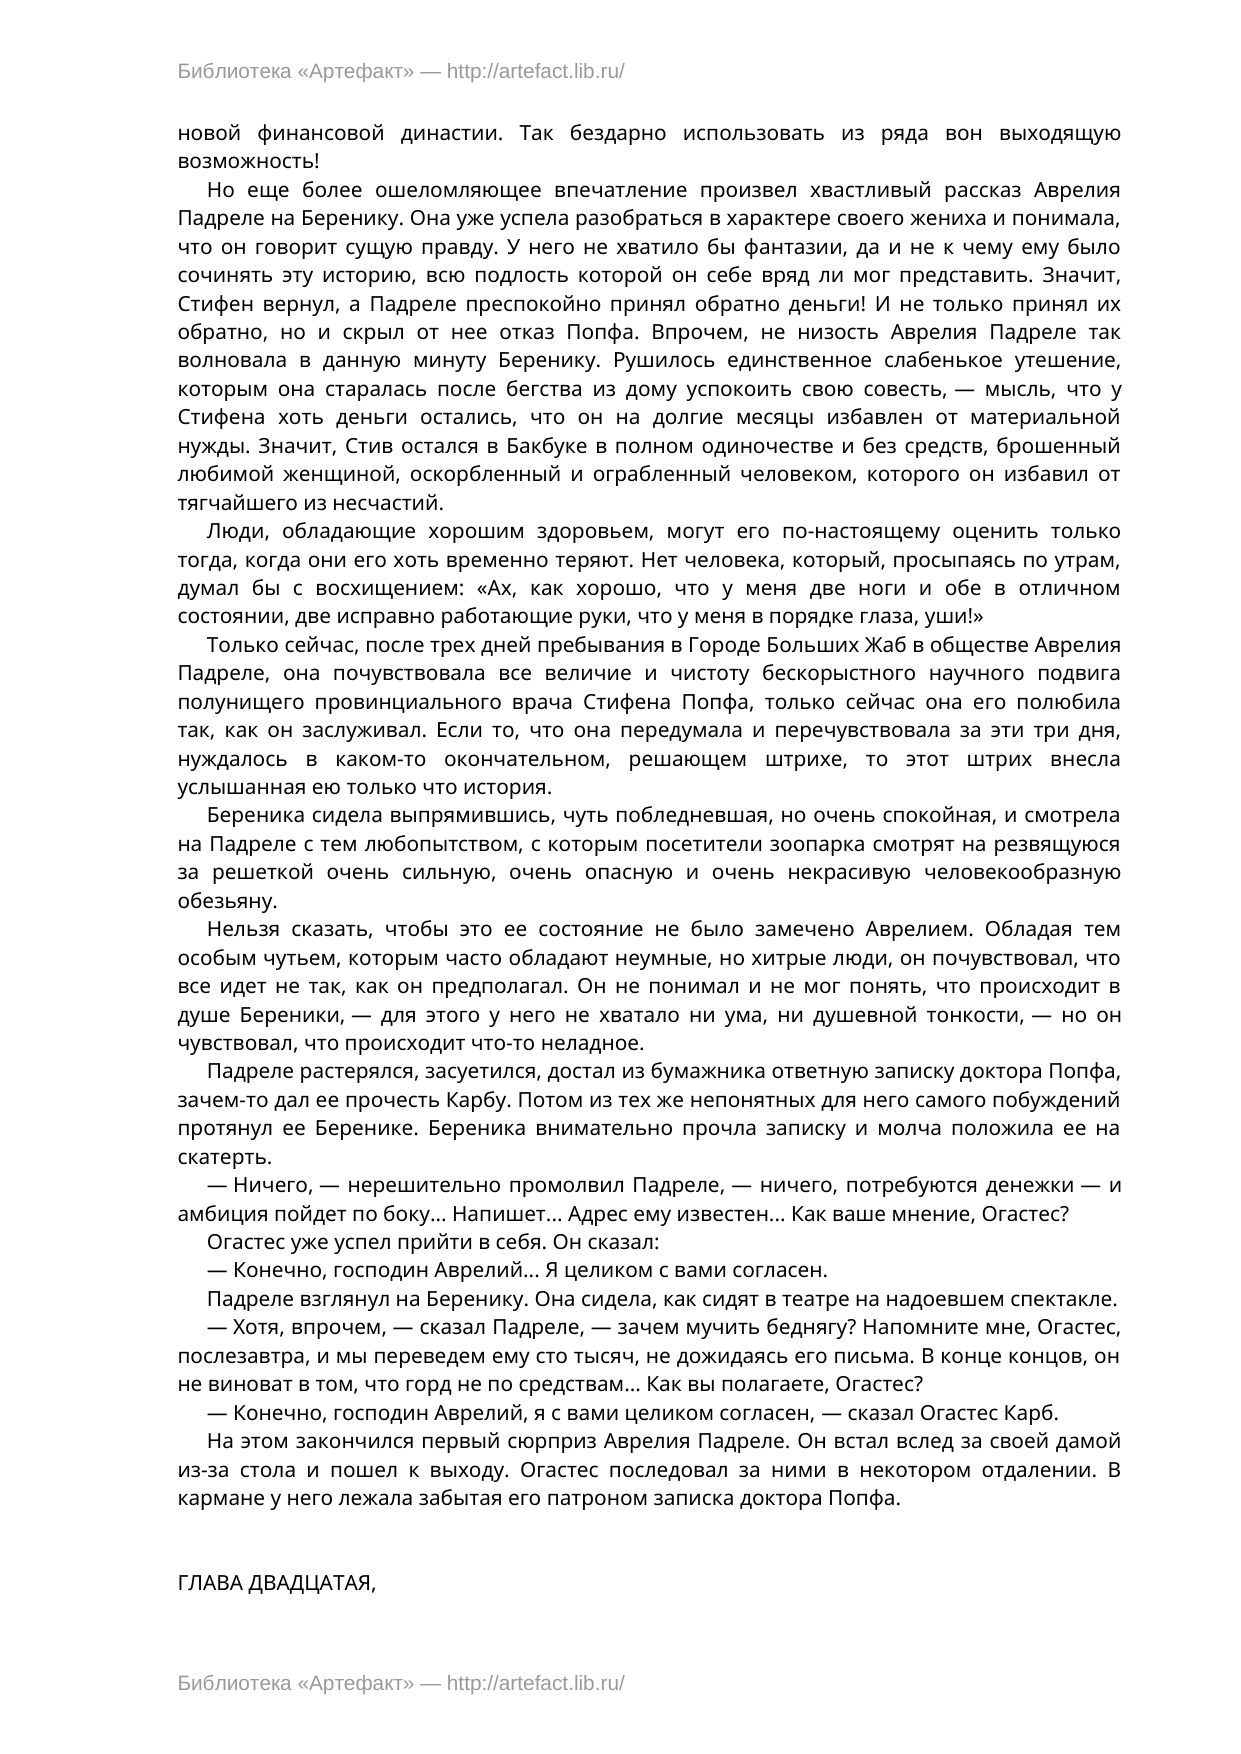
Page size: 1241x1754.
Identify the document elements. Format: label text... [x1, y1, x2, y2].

text Только сейчас, после трех дней пребывания в Городе Больших Жаб в обществе Аврелия Падреле, она почувствовала все величие и чистоту бескорыстного научного подвига полунищего провинциального врача Стифена Попфа, только сейчас она его полюбила так, как он заслуживал. Если то, что она передумала и перечувствовала за эти три дня, нуждалось в каком-то окончательном, решающем штрихе, то этот штрих внесла услышанная ею только что история. [177, 630, 1122, 801]
text Люди, обладающие хорошим здоровьем, могут его по-настоящему оценить только тогда, когда они его хоть временно теряют. Нет человека, который, просыпаясь по утрам, думал бы с восхищением: «Ах, как хорошо, что у меня две ноги и обе в отличном состоянии, две исправно работающие руки, что у меня в порядке глаза, уши!» [177, 516, 1122, 630]
text — Хотя, впрочем, — сказал Падреле, — зачем мучить беднягу? Напомните мне, Огастес, послезавтра, и мы переведем ему сто тысяч, не дожидаясь его письма. В конце концов, он не виноват в том, что горд не по средствам... Как вы полагаете, Огастес? [177, 1312, 1122, 1398]
text На этом закончился первый сюрприз Аврелия Падреле. Он встал вслед за своей дамой из-за стола и пошел к выходу. Огастес последовал за ними в некотором отдалении. В кармане у него лежала забытая его патроном записка доктора Попфа. [177, 1426, 1122, 1512]
text Береника сидела выпрямившись, чуть побледневшая, но очень спокойная, и смотрела на Падреле с тем любопытством, с которым посетители зоопарка смотрят на резвящуюся за решеткой очень сильную, очень опасную и очень некрасивую человекообразную обезьяну. [177, 801, 1122, 914]
text Огастес уже успел прийти в себя. Он сказал: [177, 1227, 1122, 1256]
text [177, 118, 1122, 175]
text — Конечно, господин Аврелий... Я целиком с вами согласен. [177, 1256, 1122, 1284]
text Нельзя сказать, чтобы это ее состояние не было замечено Аврелием. Обладая тем особым чутьем, которым часто обладают неумные, но хитрые люди, он почувствовал, что все идет не так, как он предполагал. Он не понимал и не мог понять, что происходит в душе Береники, — для этого у него не хватало ни ума, ни душевной тонкости, — но он чувствовал, что происходит что-то неладное. [177, 914, 1122, 1057]
text — Конечно, господин Аврелий, я с вами целиком согласен, — сказал Огастес Карб. [177, 1398, 1122, 1426]
subtitle ГЛАВА ДВАДЦАТАЯ, [177, 1568, 1122, 1597]
text Падреле растерялся, засуетился, достал из бумажника ответную записку доктора Попфа, зачем-то дал ее прочесть Карбу. Потом из тех же непонятных для него самого побуждений протянул ее Беренике. Береника внимательно прочла записку и молча положила ее на скатерть. [177, 1057, 1122, 1170]
text Падреле взглянул на Беренику. Она сидела, как сидят в театре на надоевшем спектакле. [177, 1284, 1122, 1312]
text Но еще более ошеломляющее впечатление произвел хвастливый рассказ Аврелия Падреле на Беренику. Она уже успела разобраться в характере своего жениха и понимала, что он говорит сущую правду. У него не хватило бы фантазии, да и не к чему ему было сочинять эту историю, всю подлость которой он себе вряд ли мог представить. Значит, Стифен вернул, а Падреле преспокойно принял обратно деньги! И не только принял их обратно, но и скрыл от нее отказ Попфа. Впрочем, не низость Аврелия Падреле так волновала в данную минуту Беренику. Рушилось единственное слабенькое утешение, которым она старалась после бегства из дому успокоить свою совесть, — мысль, что у Стифена хоть деньги остались, что он на долгие месяцы избавлен от материальной нужды. Значит, Стив остался в Бакбуке в полном одиночестве и без средств, брошенный любимой женщиной, оскорбленный и ограбленный человеком, которого он избавил от тягчайшего из несчастий. [177, 175, 1122, 516]
text — Ничего, — нерешительно промолвил Падреле, — ничего, потребуются денежки — и амбиция пойдет по боку... Напишет... Адрес ему известен... Как ваше мнение, Огастес? [177, 1170, 1122, 1227]
